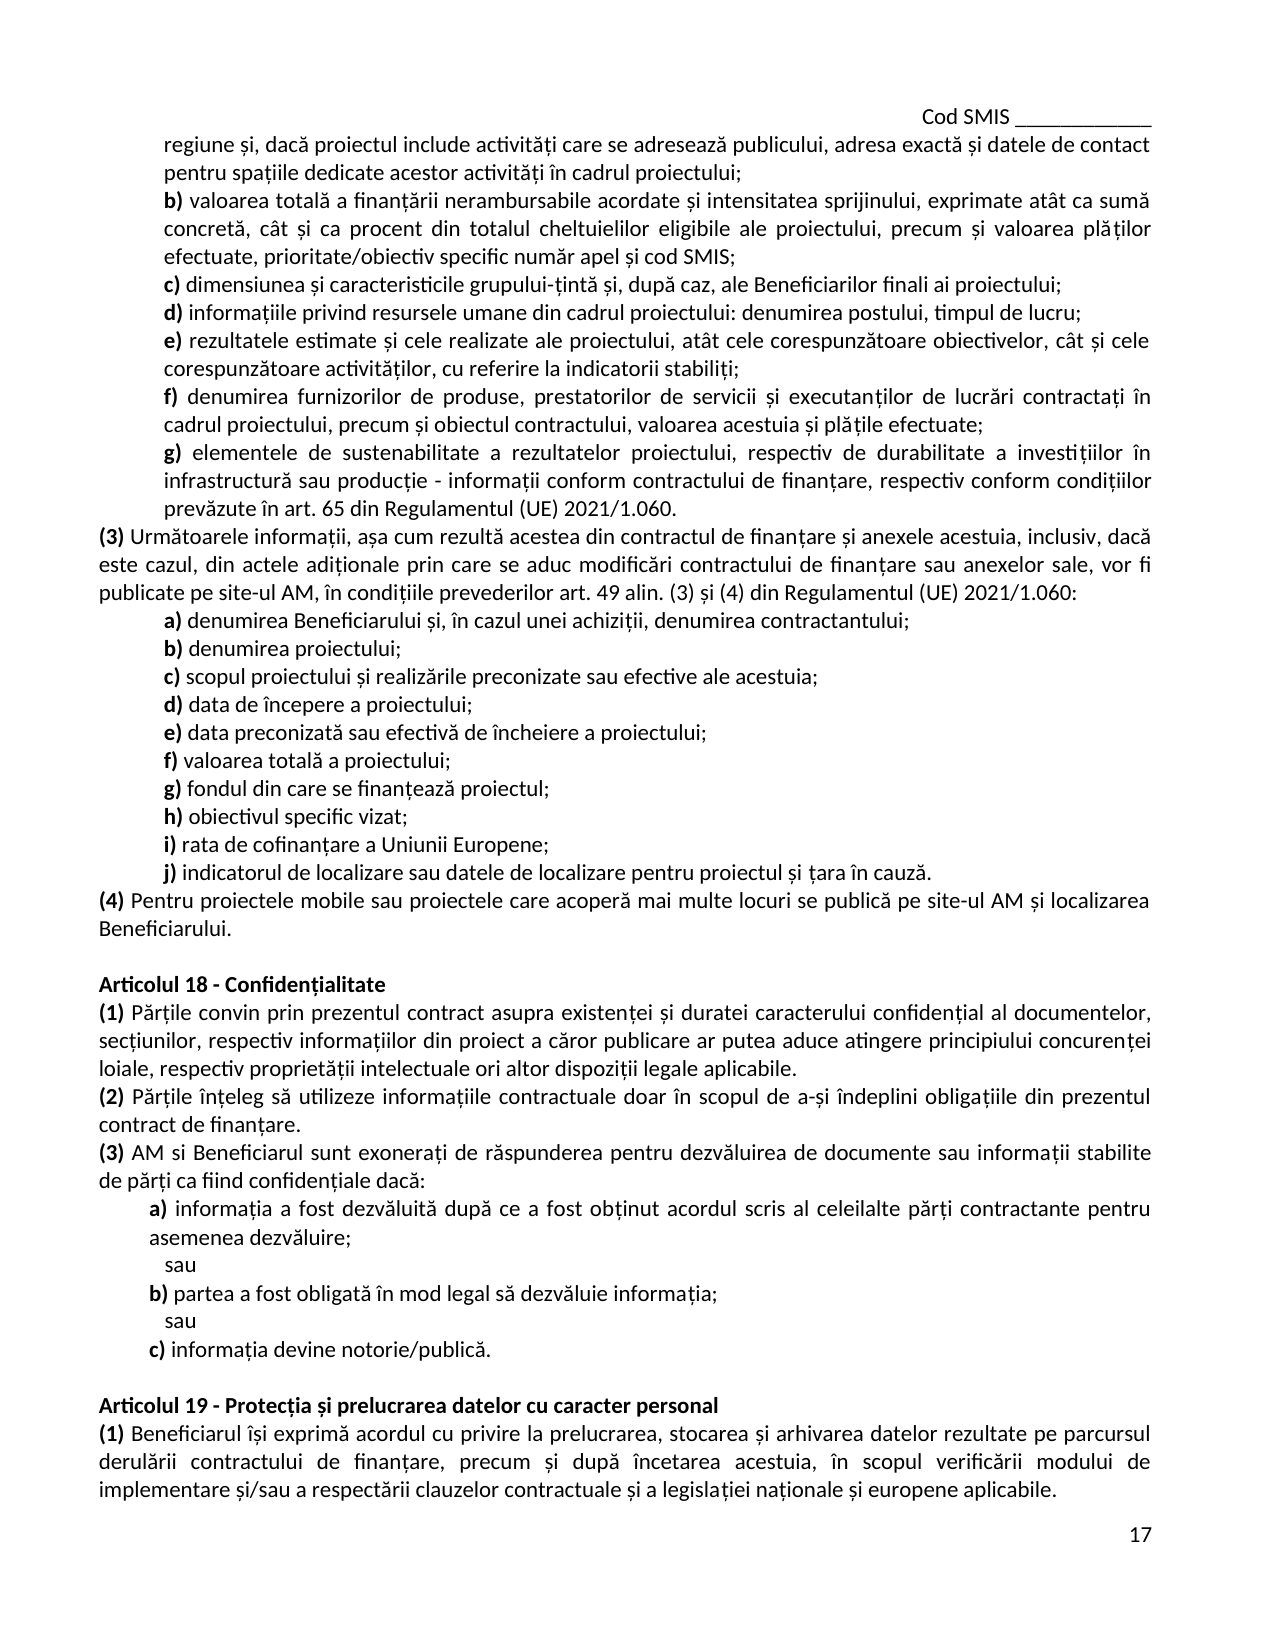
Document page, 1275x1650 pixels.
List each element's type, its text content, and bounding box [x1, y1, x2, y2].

text g) elementele de sustenabilitate a rezultatelor proiectului, respectiv de durabilitate a investiţiilor în infrastructură sau producţie - informaţii conform contractului de finanţare, respectiv conform condiţiilor prevăzute în art. 65 din Regulamentul (UE) 2021/1.060. [164, 438, 1152, 522]
text c) informaţia devine notorie/publică. [149, 1335, 1152, 1363]
text (1) Beneficiarul îşi exprimă acordul cu privire la prelucrarea, stocarea şi arhivarea datelor rezultate pe parcursul derulării contractului de finanţare, precum şi după încetarea acestuia, în scopul verificării modului de implementare şi/sau a respectării clauzelor contractuale şi a legislaţiei naţionale şi europene aplicabile. [98, 1419, 1152, 1503]
text c) dimensiunea şi caracteristicile grupului-ţintă şi, după caz, ale Beneficiarilor finali ai proiectului; [164, 270, 1152, 298]
text d) data de începere a proiectului; [164, 690, 1152, 718]
text d) informaţiile privind resursele umane din cadrul proiectului: denumirea postului, timpul de lucru; [164, 298, 1152, 326]
text b) valoarea totală a finanţării nerambursabile acordate şi intensitatea sprijinului, exprimate atât ca sumă concretă, cât şi ca procent din totalul cheltuielilor eligibile ale proiectului, precum şi valoarea plăţilor efectuate, prioritate/obiectiv specific număr apel şi cod SMIS; [164, 186, 1152, 270]
text (3) AM si Beneficiarul sunt exoneraţi de răspunderea pentru dezvăluirea de documente sau informaţii stabilite de părţi ca fiind confidenţiale dacă: [98, 1138, 1152, 1194]
text (3) Următoarele informaţii, aşa cum rezultă acestea din contractul de finanţare şi anexele acestuia, inclusiv, dacă este cazul, din actele adiţionale prin care se aduc modificări contractului de finanţare sau anexelor sale, vor fi publicate pe site-ul AM, în condiţiile prevederilor art. 49 alin. (3) şi (4) din Regulamentul (UE) 2021/1.060: [98, 522, 1152, 606]
text g) fondul din care se finanţează proiectul; [164, 774, 1152, 802]
text c) scopul proiectului şi realizările preconizate sau efective ale acestuia; [164, 662, 1152, 690]
text (2) Părţile înţeleg să utilizeze informaţiile contractuale doar în scopul de a-şi îndeplini obligaţiile din prezentul contract de finanţare. [98, 1082, 1152, 1138]
text f) valoarea totală a proiectului; [164, 746, 1152, 774]
text Articolul 18 - Confidenţialitate [98, 970, 1152, 998]
text j) indicatorul de localizare sau datele de localizare pentru proiectul şi ţara în cauză. [164, 858, 1152, 886]
text (4) Pentru proiectele mobile sau proiectele care acoperă mai multe locuri se publică pe site-ul AM şi localizarea Beneficiarului. [98, 886, 1152, 942]
text h) obiectivul specific vizat; [164, 802, 1152, 830]
text i) rata de cofinanţare a Uniunii Europene; [164, 830, 1152, 858]
text f) denumirea furnizorilor de produse, prestatorilor de servicii şi executanţilor de lucrări contractaţi în cadrul proiectului, precum şi obiectul contractului, valoarea acestuia şi plăţile efectuate; [164, 382, 1152, 438]
text a) denumirea Beneficiarului şi, în cazul unei achiziţii, denumirea contractantului; [164, 606, 1152, 634]
text e) data preconizată sau efectivă de încheiere a proiectului; [164, 718, 1152, 746]
text Articolul 19 - Protecţia şi prelucrarea datelor cu caracter personal [98, 1391, 1152, 1419]
text sau [149, 1307, 1152, 1335]
text a) informaţia a fost dezvăluită după ce a fost obţinut acordul scris al celeilalte părţi contractante pentru asemenea dezvăluire; [149, 1194, 1152, 1251]
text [164, 130, 1152, 186]
text (1) Părţile convin prin prezentul contract asupra existenţei şi duratei caracterului confidenţial al documentelor, secţiunilor, respectiv informaţiilor din proiect a căror publicare ar putea aduce atingere principiului concurenţei loiale, respectiv proprietăţii intelectuale ori altor dispoziţii legale aplicabile. [98, 998, 1152, 1082]
text b) partea a fost obligată în mod legal să dezvăluie informaţia; [149, 1279, 1152, 1307]
text b) denumirea proiectului; [164, 634, 1152, 662]
text e) rezultatele estimate şi cele realizate ale proiectului, atât cele corespunzătoare obiectivelor, cât şi cele corespunzătoare activităţilor, cu referire la indicatorii stabiliţi; [164, 326, 1152, 382]
text sau [149, 1251, 1152, 1279]
